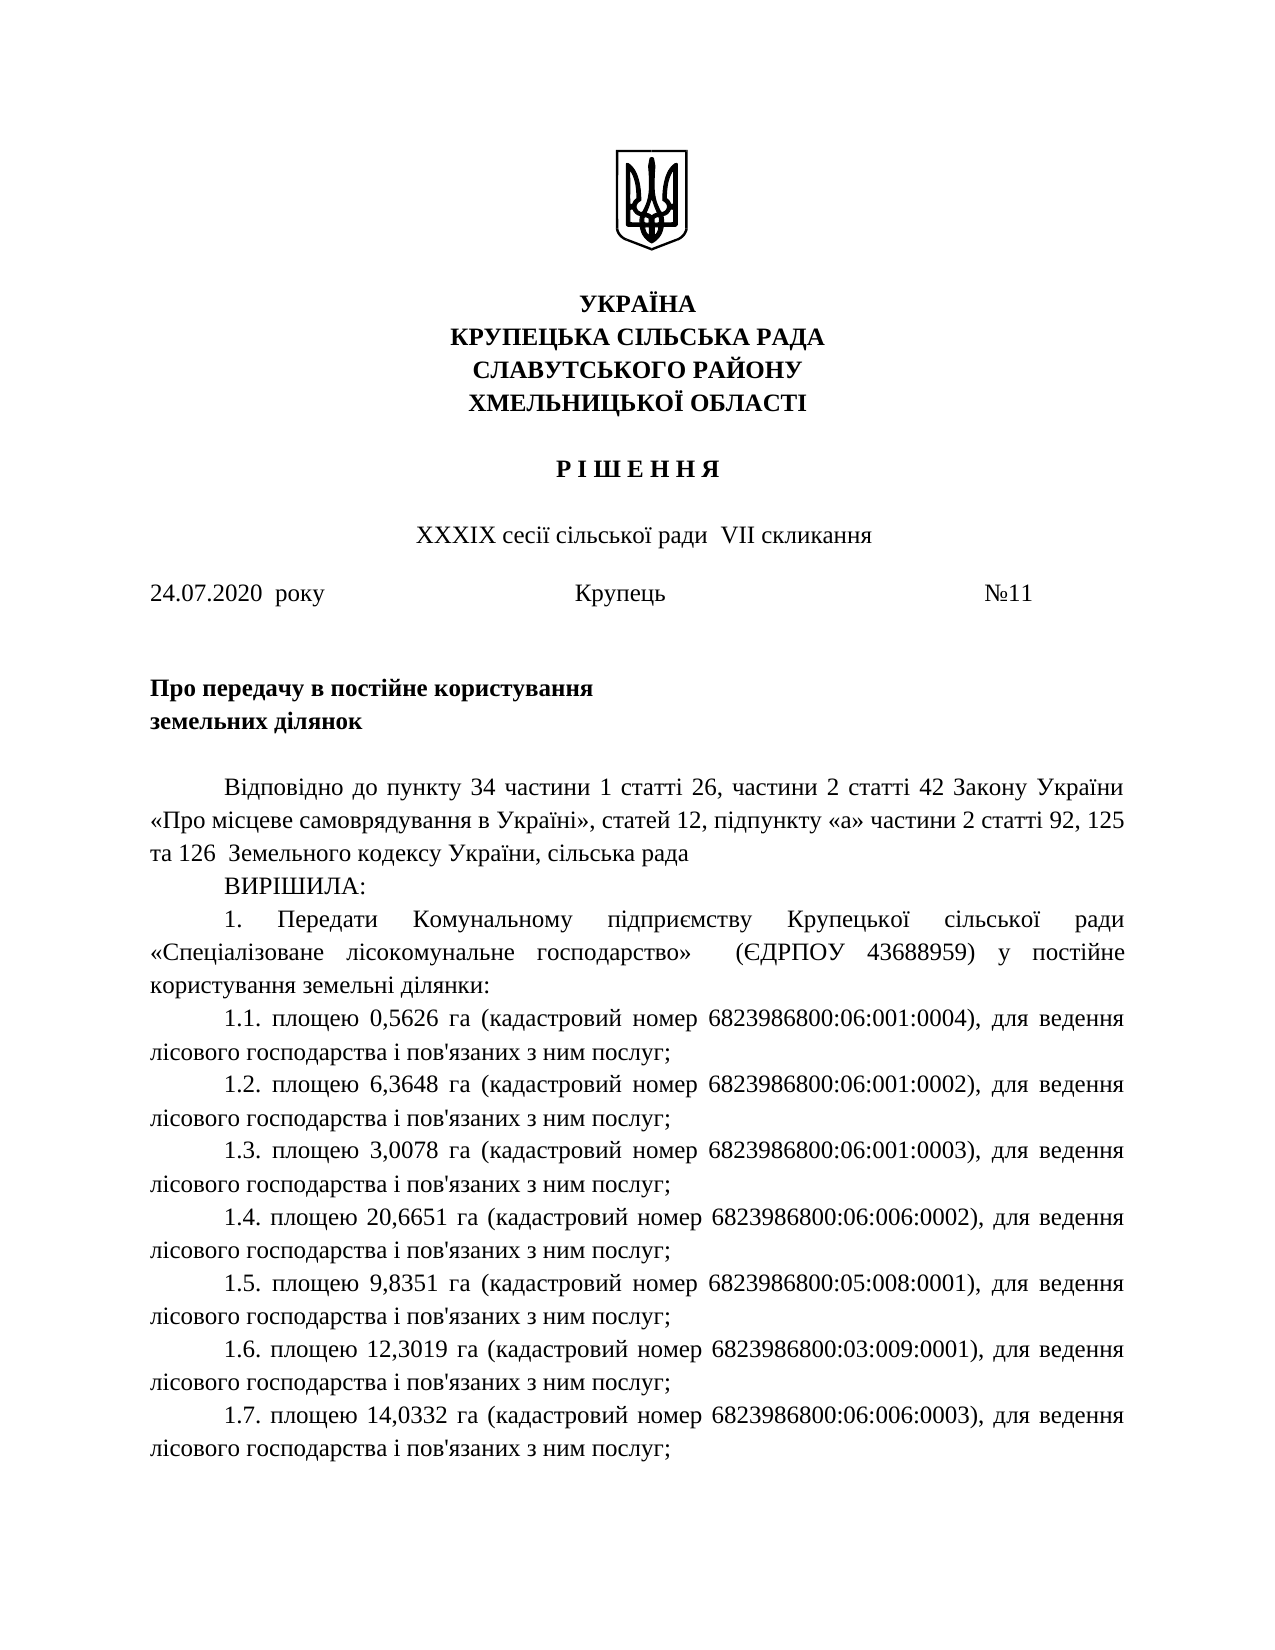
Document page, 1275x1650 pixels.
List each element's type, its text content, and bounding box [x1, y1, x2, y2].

text Про передачу в постійне користування земельних ділянок [150, 673, 593, 735]
text 24.07.2020 року Крупець №11 [150, 578, 1125, 607]
text 1.2. площею 6,3648 га (кадастровий номер 6823986800:06:001:0002), для ведення лісового господарства і пов'язаних з ним послуг; [150, 1069, 1125, 1131]
text Відповідно до пункту 34 частини 1 статті 26, частини 2 статті 42 Закону України «Про місцеве самоврядування в Україні», статей 12, підпункту «а» частини 2 статті 92, 125 та 126 Земельного кодексу України, сільська рада [150, 772, 1125, 867]
text ХХХІХ сесії сільської ради VІІ скликання [150, 520, 1125, 549]
text 1.5. площею 9,8351 га (кадастровий номер 6823986800:05:008:0001), для ведення лісового господарства і пов'язаних з ним послуг; [150, 1268, 1125, 1329]
text ХМЕЛЬНИЦЬКОЇ ОБЛАСТІ [150, 388, 1125, 417]
text 1. Передати Комунальному підприємству Крупецької сільської ради «Спеціалізоване лісокомунальне господарство» (ЄДРПОУ 43688959) у постійне користування земельні ділянки: [150, 904, 1125, 999]
text 1.4. площею 20,6651 га (кадастровий номер 6823986800:06:006:0002), для ведення лісового господарства і пов'язаних з ним послуг; [150, 1202, 1125, 1263]
text КРУПЕЦЬКА СІЛЬСЬКА РАДА [150, 322, 1125, 351]
text Р І Ш Е Н Н Я [150, 454, 1125, 483]
text УКРАЇНА [150, 289, 1125, 318]
text ВИРІШИЛА: [150, 871, 1125, 900]
text 1.1. площею 0,5626 га (кадастровий номер 6823986800:06:001:0004), для ведення лісового господарства і пов'язаних з ним послуг; [150, 1003, 1125, 1065]
text 1.3. площею 3,0078 га (кадастровий номер 6823986800:06:001:0003), для ведення лісового господарства і пов'язаних з ним послуг; [150, 1136, 1125, 1197]
text 1.6. площею 12,3019 га (кадастровий номер 6823986800:03:009:0001), для ведення лісового господарства і пов'язаних з ним послуг; [150, 1334, 1125, 1396]
text СЛАВУТСЬКОГО РАЙОНУ [150, 355, 1125, 384]
text 1.7. площею 14,0332 га (кадастровий номер 6823986800:06:006:0003), для ведення лісового господарства і пов'язаних з ним послуг; [150, 1400, 1125, 1462]
